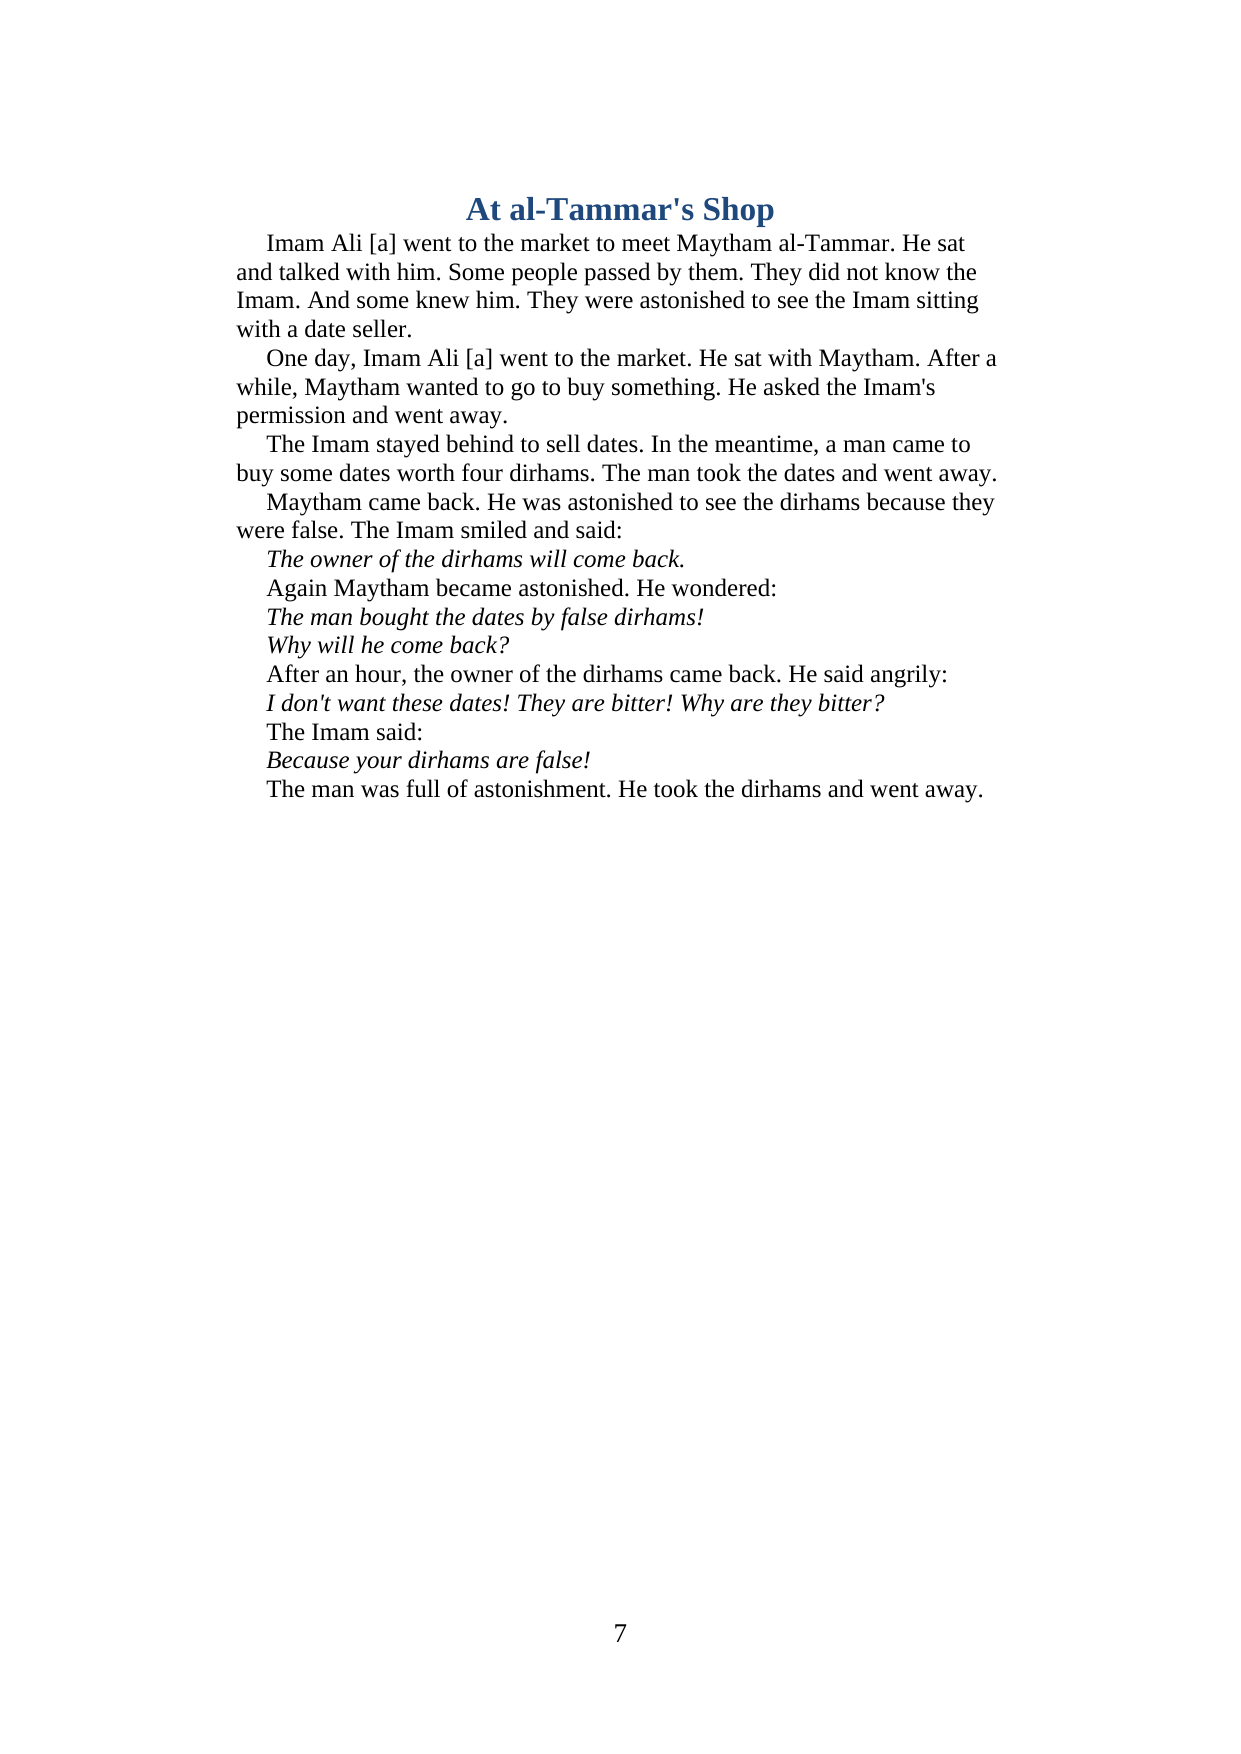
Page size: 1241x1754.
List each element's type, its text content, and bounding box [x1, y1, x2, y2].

text The Imam stayed behind to sell dates. In the meantime, a man came to buy some dates worth four dirhams. The man took the dates and went away. [236, 429, 1004, 487]
text I don't want these dates! They are bitter! Why are they bitter? [236, 688, 1004, 717]
text Again Maytham became astonished. He wondered: [236, 573, 1004, 602]
text After an hour, the owner of the dirhams came back. He said angrily: [236, 659, 1004, 688]
text The man bought the dates by false dirhams! [236, 602, 1004, 631]
text The man was full of astonishment. He took the dirhams and went away. [236, 774, 1004, 803]
subtitle At al-Tammar's Shop [236, 190, 1004, 228]
text Imam Ali [a] went to the market to meet Maytham al-Tammar. He sat and talked with him. Some people passed by them. They did not know the Imam. And some knew him. They were astonished to see the Imam sitting with a date seller. [236, 228, 1004, 343]
text One day, Imam Ali [a] went to the market. He sat with Maytham. After a while, Maytham wanted to go to buy something. He asked the Imam's permission and went away. [236, 343, 1004, 429]
text Because your dirhams are false! [236, 746, 1004, 774]
text Maytham came back. He was astonished to see the dirhams because they were false. The Imam smiled and said: [236, 487, 1004, 544]
text The owner of the dirhams will come back. [236, 544, 1004, 573]
text Why will he come back? [236, 631, 1004, 659]
text The Imam said: [236, 717, 1004, 746]
